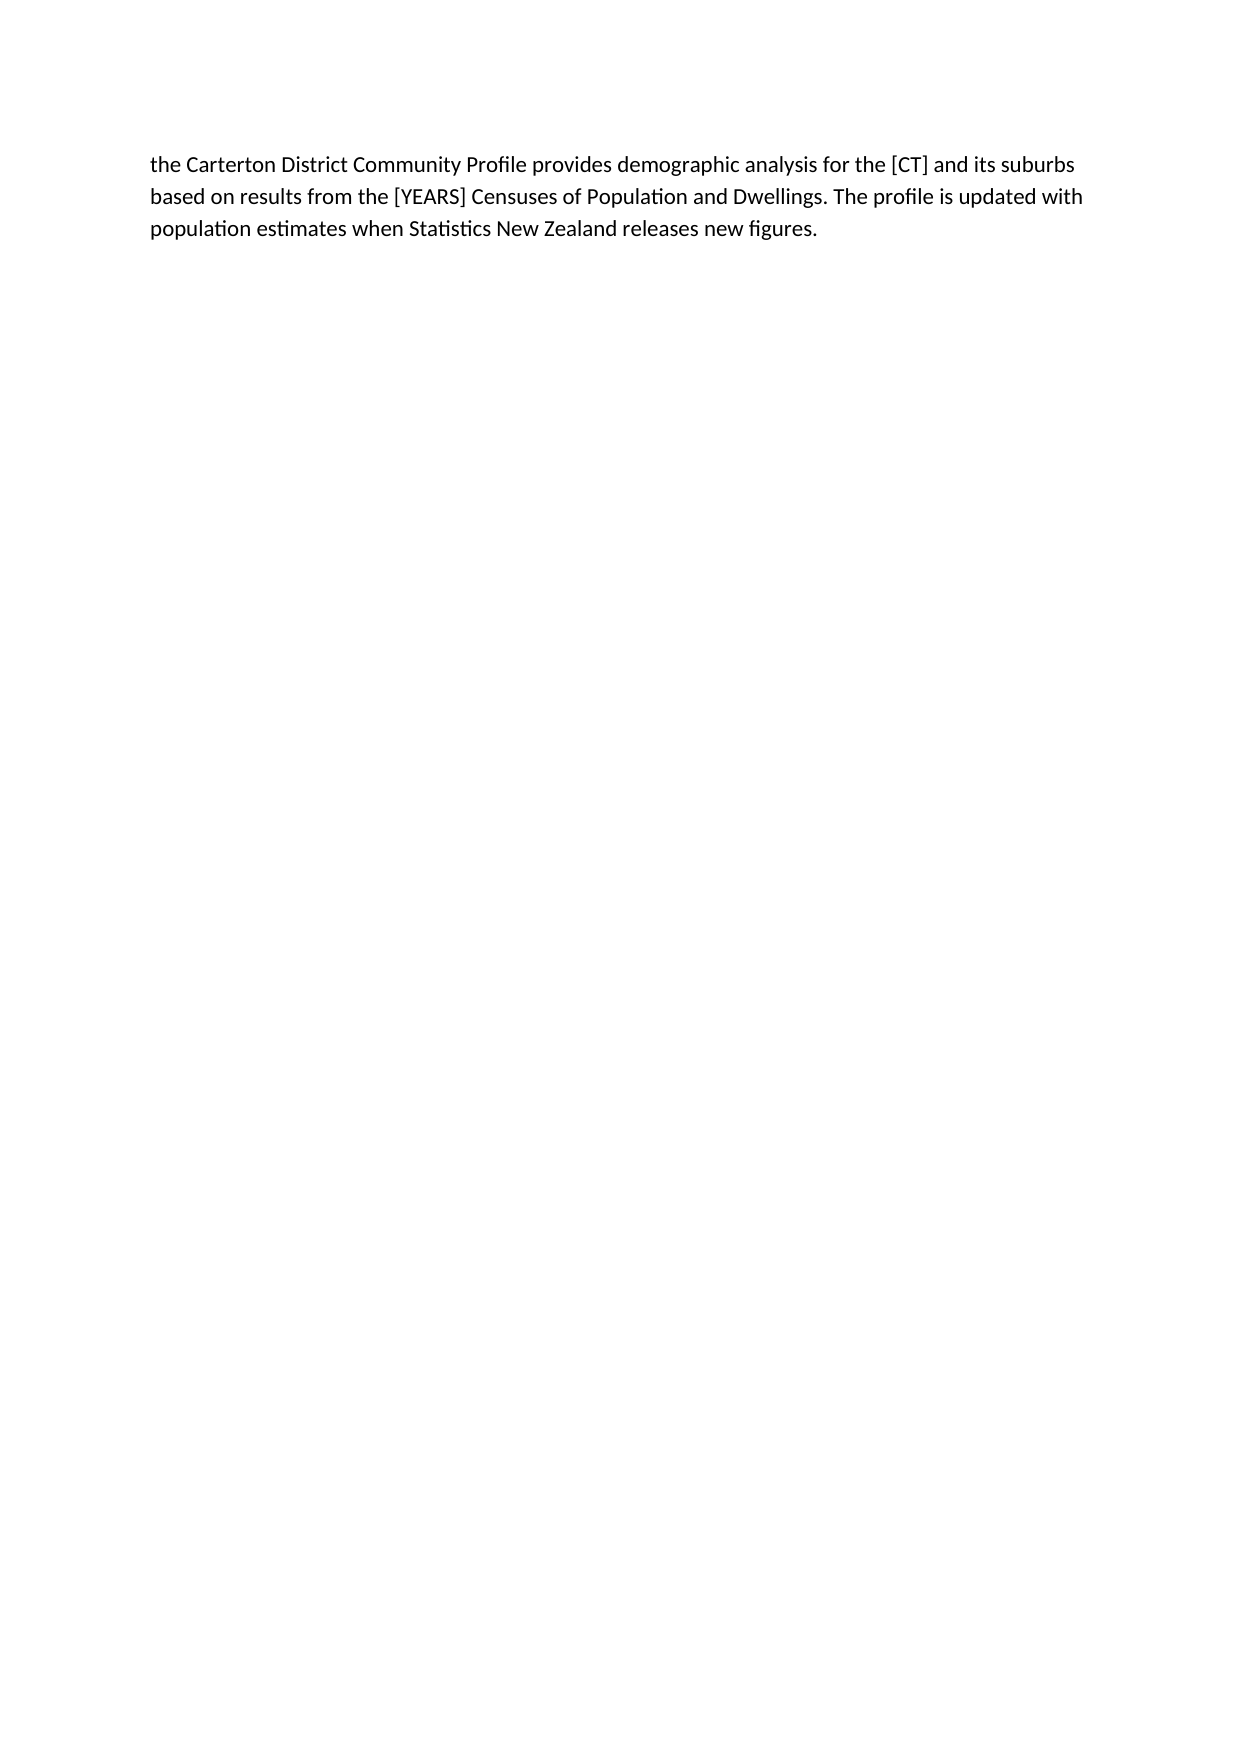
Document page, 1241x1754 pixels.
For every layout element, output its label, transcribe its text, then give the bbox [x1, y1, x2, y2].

text the Carterton District Community Profile provides demographic analysis for the [CT] and its suburbs based on results from the [YEARS] Censuses of Population and Dwellings. The profile is updated with population estimates when Statistics New Zealand releases new figures. [150, 150, 1090, 242]
